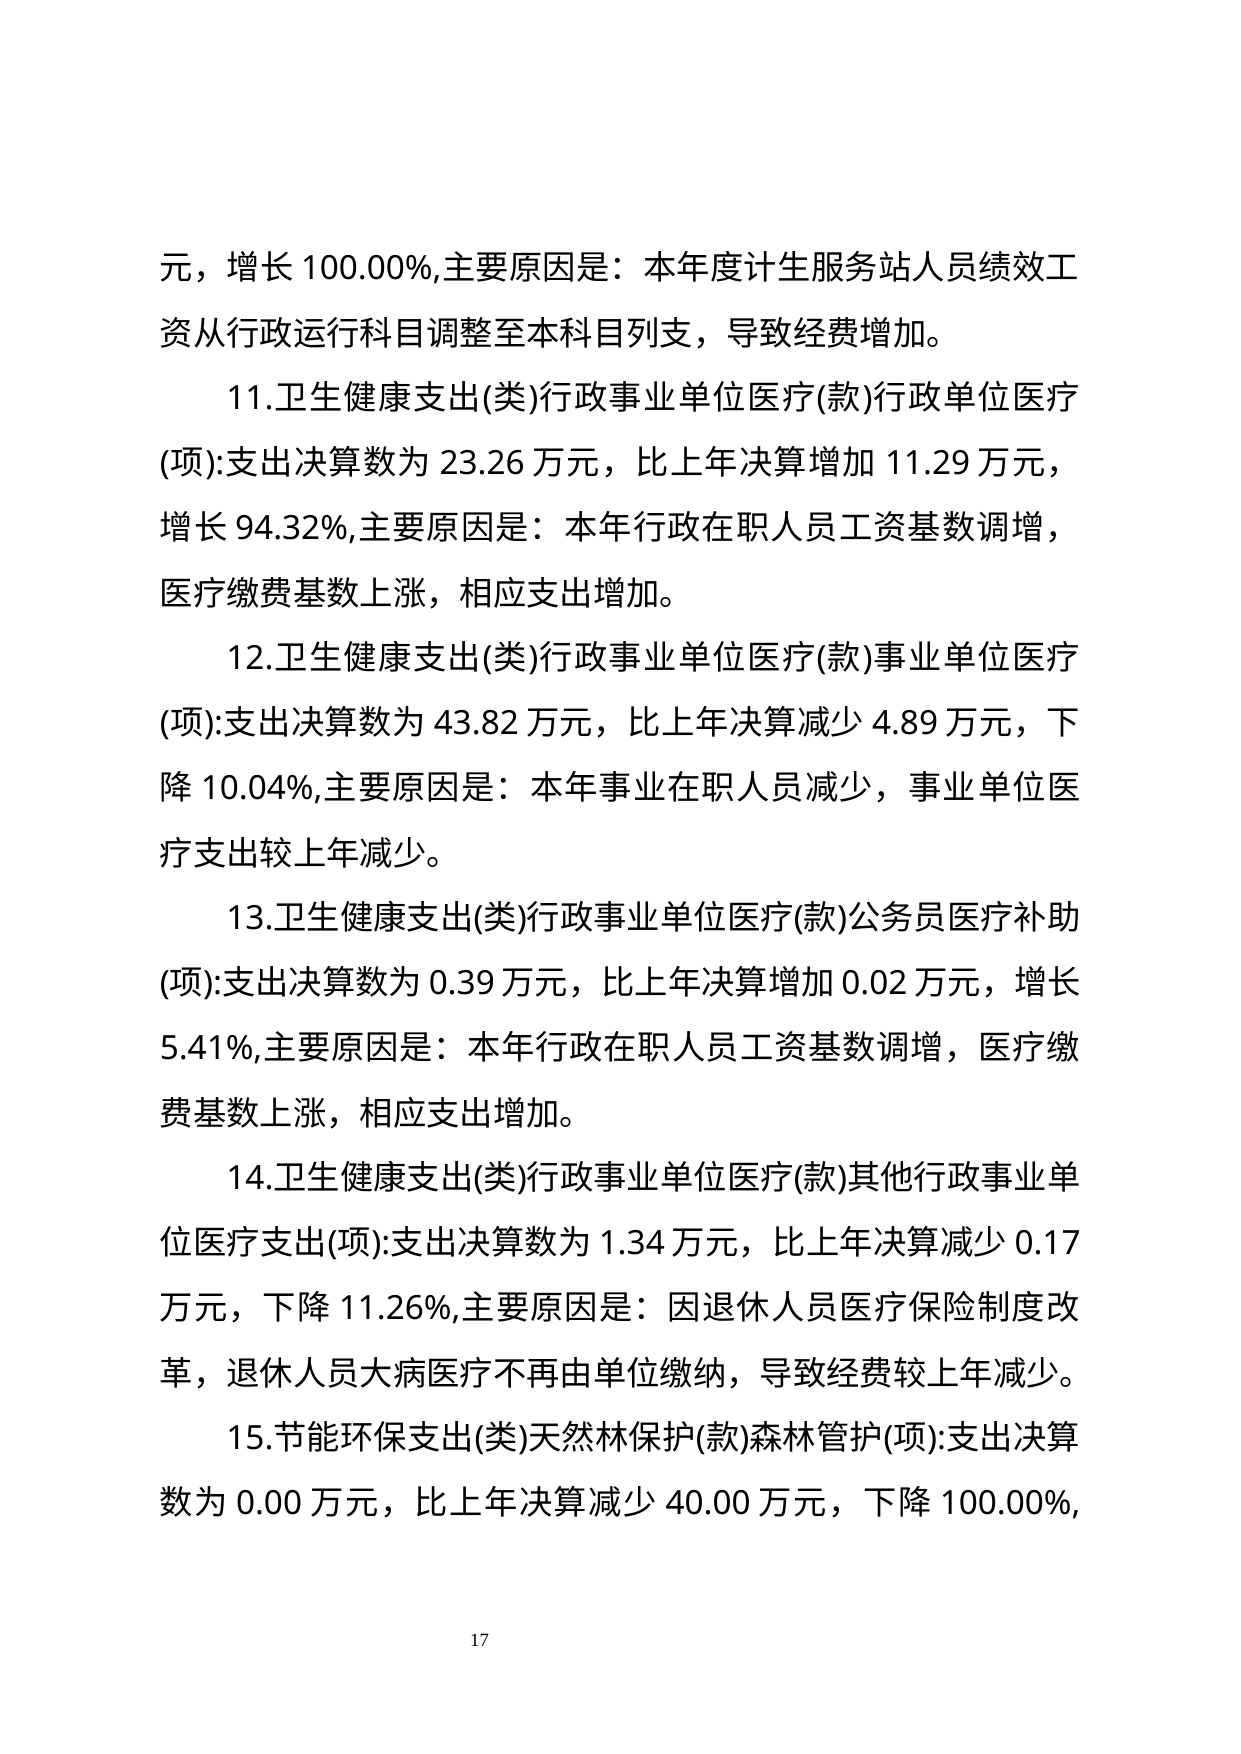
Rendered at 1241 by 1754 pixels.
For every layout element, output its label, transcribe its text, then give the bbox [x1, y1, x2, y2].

text 11.卫生健康支出(类)行政事业单位医疗(款)行政单位医疗(项):支出决算数为23.26万元，比上年决算增加11.29万元，增长94.32%,主要原因是：本年行政在职人员工资基数调增，医疗缴费基数上涨，相应支出增加。 [159, 363, 1081, 623]
text 13.卫生健康支出(类)行政事业单位医疗(款)公务员医疗补助(项):支出决算数为0.39万元，比上年决算增加0.02万元，增长5.41%,主要原因是：本年行政在职人员工资基数调增，医疗缴费基数上涨，相应支出增加。 [159, 883, 1081, 1143]
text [159, 233, 1081, 363]
text 14.卫生健康支出(类)行政事业单位医疗(款)其他行政事业单位医疗支出(项):支出决算数为1.34万元，比上年决算减少0.17万元，下降11.26%,主要原因是：因退休人员医疗保险制度改革，退休人员大病医疗不再由单位缴纳，导致经费较上年减少。 [159, 1143, 1081, 1403]
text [159, 1403, 1081, 1533]
text 12.卫生健康支出(类)行政事业单位医疗(款)事业单位医疗(项):支出决算数为43.82万元，比上年决算减少4.89万元，下降10.04%,主要原因是：本年事业在职人员减少，事业单位医疗支出较上年减少。 [159, 623, 1081, 883]
